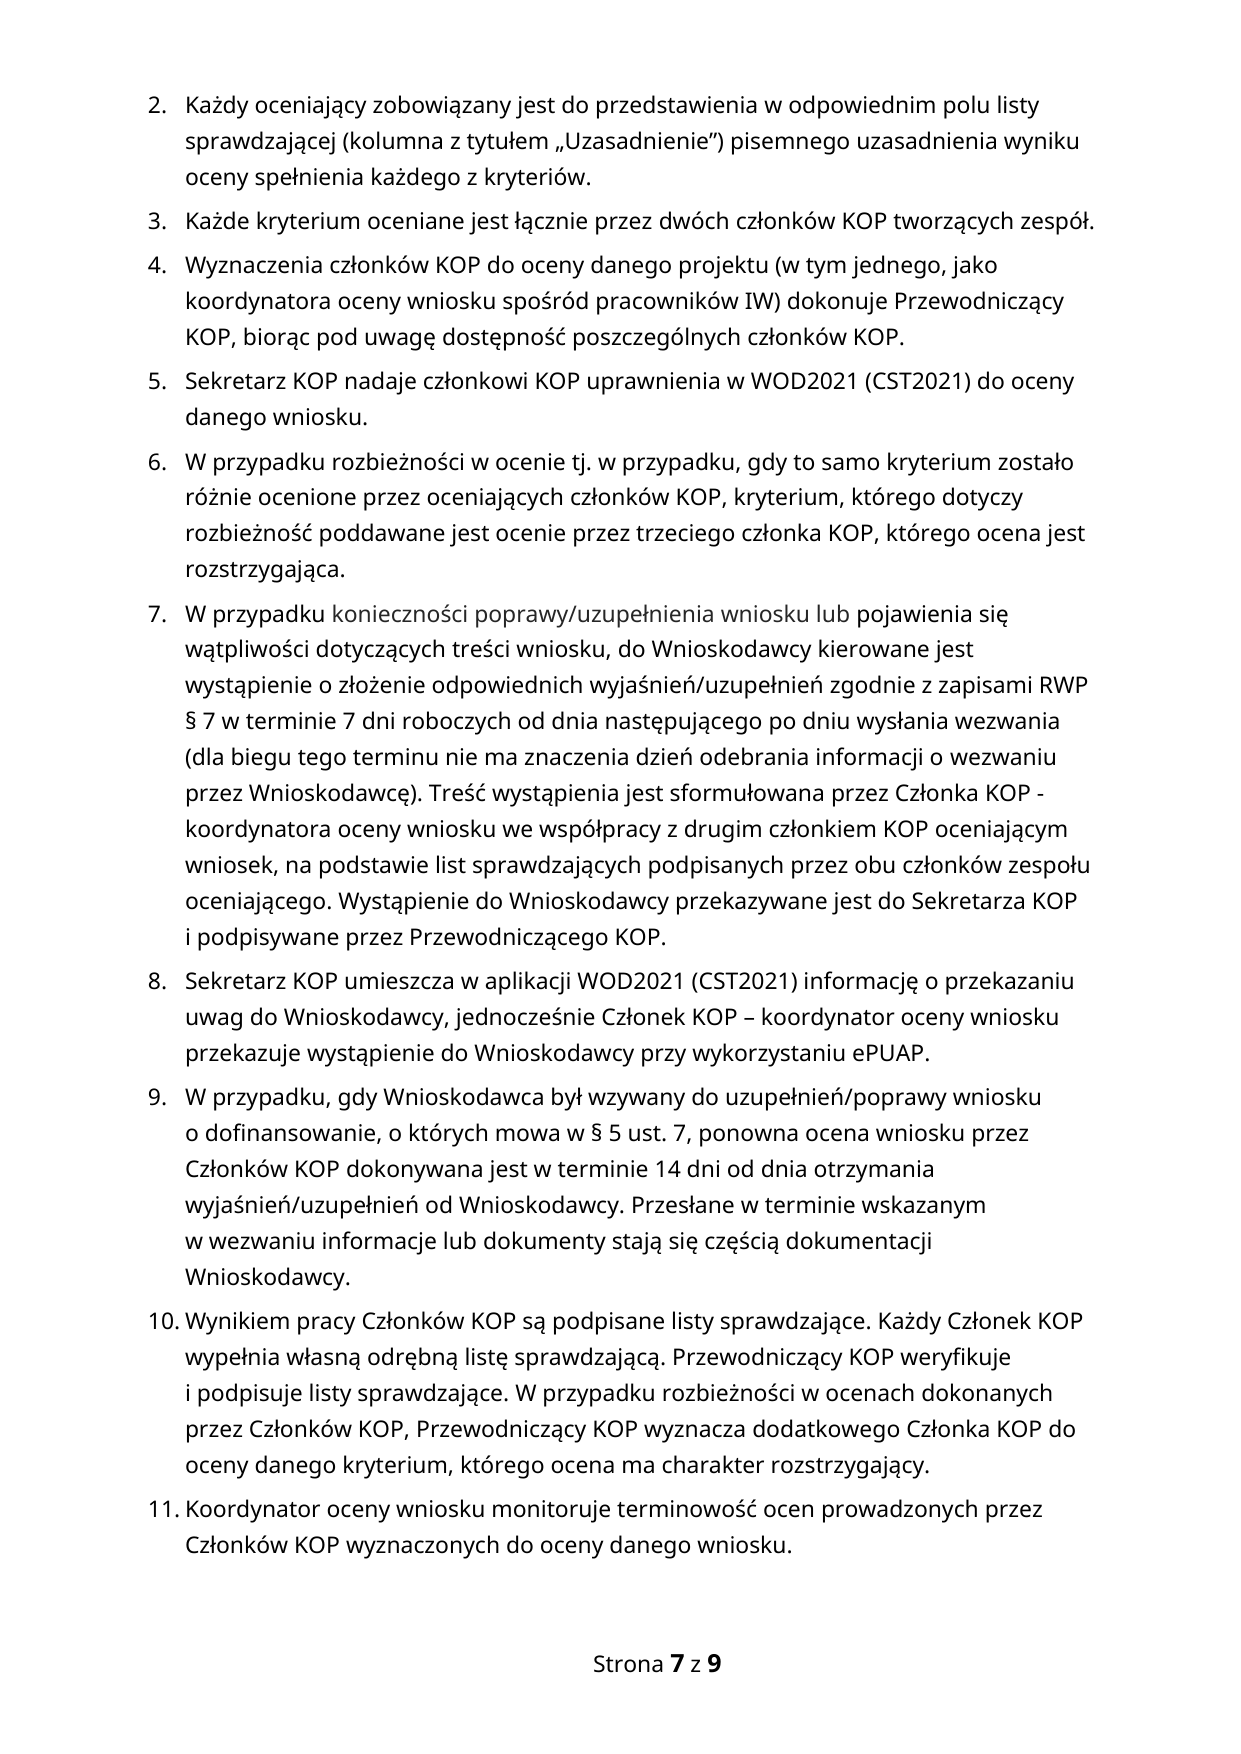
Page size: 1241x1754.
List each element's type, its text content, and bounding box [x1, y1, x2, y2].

list Koordynator oceny wniosku monitoruje terminowość ocen prowadzonych przez Członków KOP wyznaczonych do oceny danego wniosku. [148, 1493, 1103, 1561]
list Każde kryterium oceniane jest łącznie przez dwóch członków KOP tworzących zespół. [148, 205, 1103, 236]
list W przypadku, gdy Wnioskodawca był wzywany do uzupełnień/poprawy wniosku o dofinansowanie, o których mowa w § 5 ust. 7, ponowna ocena wniosku przez Członków KOP dokonywana jest w terminie 14 dni od dnia otrzymania wyjaśnień/uzupełnień od Wnioskodawcy. Przesłane w terminie wskazanym w wezwaniu informacje lub dokumenty stają się częścią dokumentacji Wnioskodawcy. [148, 1081, 1103, 1292]
list W przypadku rozbieżności w ocenie tj. w przypadku, gdy to samo kryterium zostało różnie ocenione przez oceniających członków KOP, kryterium, którego dotyczy rozbieżność poddawane jest ocenie przez trzeciego członka KOP, którego ocena jest rozstrzygająca. [148, 445, 1103, 584]
list Wynikiem pracy Członków KOP są podpisane listy sprawdzające. Każdy Członek KOP wypełnia własną odrębną listę sprawdzającą. Przewodniczący KOP weryfikuje i podpisuje listy sprawdzające. W przypadku rozbieżności w ocenach dokonanych przez Członków KOP, Przewodniczący KOP wyznacza dodatkowego Członka KOP do oceny danego kryterium, którego ocena ma charakter rozstrzygający. [148, 1305, 1103, 1480]
list Wyznaczenia członków KOP do oceny danego projektu (w tym jednego, jako koordynatora oceny wniosku spośród pracowników IW) dokonuje Przewodniczący KOP, biorąc pod uwagę dostępność poszczególnych członków KOP. [148, 249, 1103, 352]
list Każdy oceniający zobowiązany jest do przedstawienia w odpowiednim polu listy sprawdzającej (kolumna z tytułem „Uzasadnienie”) pisemnego uzasadnienia wyniku oceny spełnienia każdego z kryteriów. [148, 89, 1103, 192]
list W przypadku konieczności poprawy/uzupełnienia wniosku lub pojawienia się wątpliwości dotyczących treści wniosku, do Wnioskodawcy kierowane jest wystąpienie o złożenie odpowiednich wyjaśnień/uzupełnień zgodnie z zapisami RWP § 7 w terminie 7 dni roboczych od dnia następującego po dniu wysłania wezwania (dla biegu tego terminu nie ma znaczenia dzień odebrania informacji o wezwaniu przez Wnioskodawcę). Treść wystąpienia jest sformułowana przez Członka KOP - koordynatora oceny wniosku we współpracy z drugim członkiem KOP oceniającym wniosek, na podstawie list sprawdzających podpisanych przez obu członków zespołu oceniającego. Wystąpienie do Wnioskodawcy przekazywane jest do Sekretarza KOP i podpisywane przez Przewodniczącego KOP. [148, 597, 1103, 952]
list Sekretarz KOP umieszcza w aplikacji WOD2021 (CST2021) informację o przekazaniu uwag do Wnioskodawcy, jednocześnie Członek KOP – koordynator oceny wniosku przekazuje wystąpienie do Wnioskodawcy przy wykorzystaniu ePUAP. [148, 965, 1103, 1068]
list Sekretarz KOP nadaje członkowi KOP uprawnienia w WOD2021 (CST2021) do oceny danego wniosku. [148, 365, 1103, 432]
